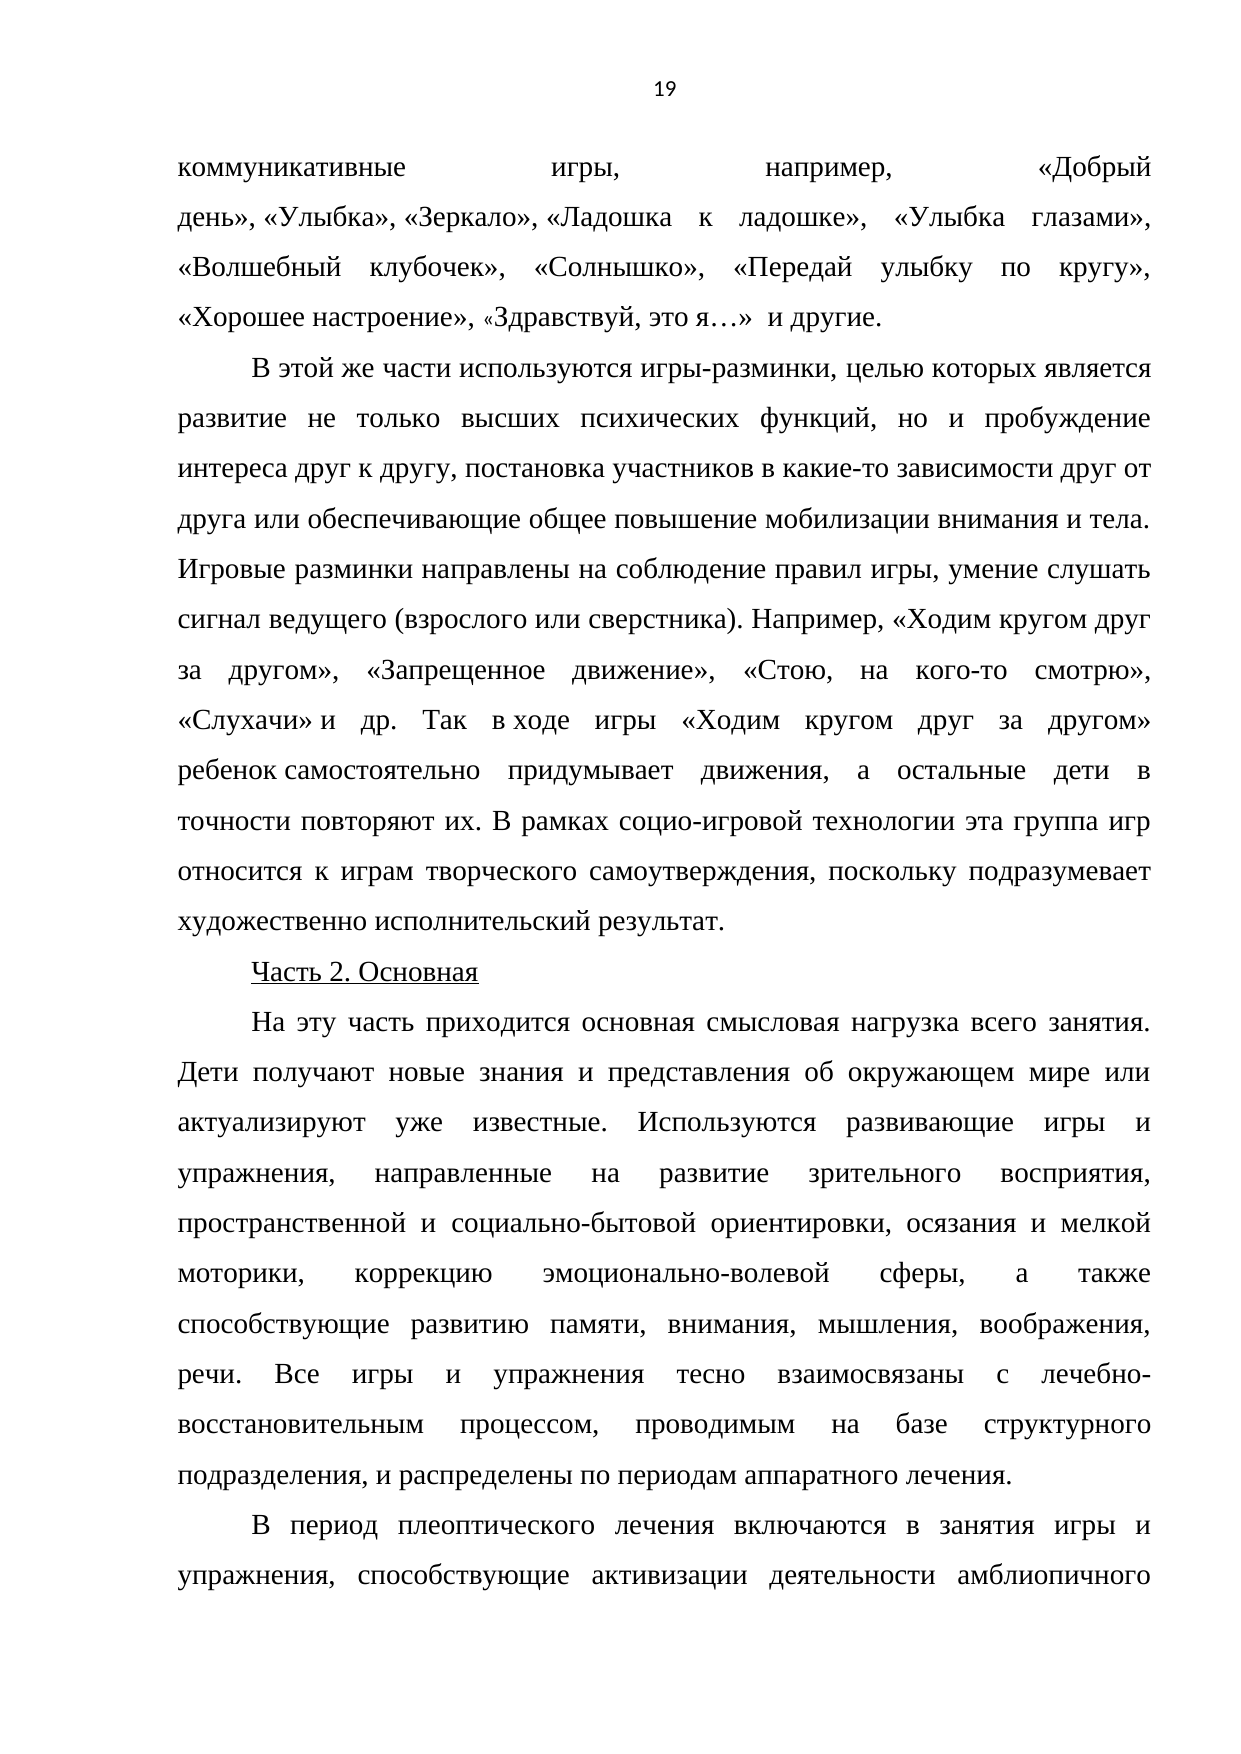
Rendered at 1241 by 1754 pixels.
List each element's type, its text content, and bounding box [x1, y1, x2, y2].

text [177, 149, 1152, 333]
text Часть 2. Основная [177, 954, 1152, 987]
text На эту часть приходится основная смысловая нагрузка всего занятия. Дети получают новые знания и представления об окружающем мире или актуализируют уже известные. Используются развивающие игры и упражнения, направленные на развитие зрительного восприятия, пространственной и социально-бытовой ориентировки, осязания и мелкой моторики, коррекцию эмоционально-волевой сферы, а также способствующие развитию памяти, внимания, мышления, воображения, речи. Все игры и упражнения тесно взаимосвязаны с лечебно-восстановительным процессом, проводимым на базе структурного подразделения, и распределены по периодам аппаратного лечения. [177, 1004, 1152, 1490]
text В этой же части используются игры-разминки, целью которых является развитие не только высших психических функций, но и пробуждение интереса друг к другу, постановка участников в какие-то зависимости друг от друга или обеспечивающие общее повышение мобилизации внимания и тела. Игровые разминки направлены на соблюдение правил игры, умение слушать сигнал ведущего (взрослого или сверстника). Например, «Ходим кругом друг за другом», «Запрещенное движение», «Стою, на кого-то смотрю», «Слухачи» и др. Так в ходе игры «Ходим кругом друг за другом» ребенок самостоятельно придумывает движения, а остальные дети в точности повторяют их. В рамках социо-игровой технологии эта группа игр относится к играм творческого самоутверждения, поскольку подразумевает художественно исполнительский результат. [177, 350, 1152, 937]
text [177, 1507, 1152, 1591]
